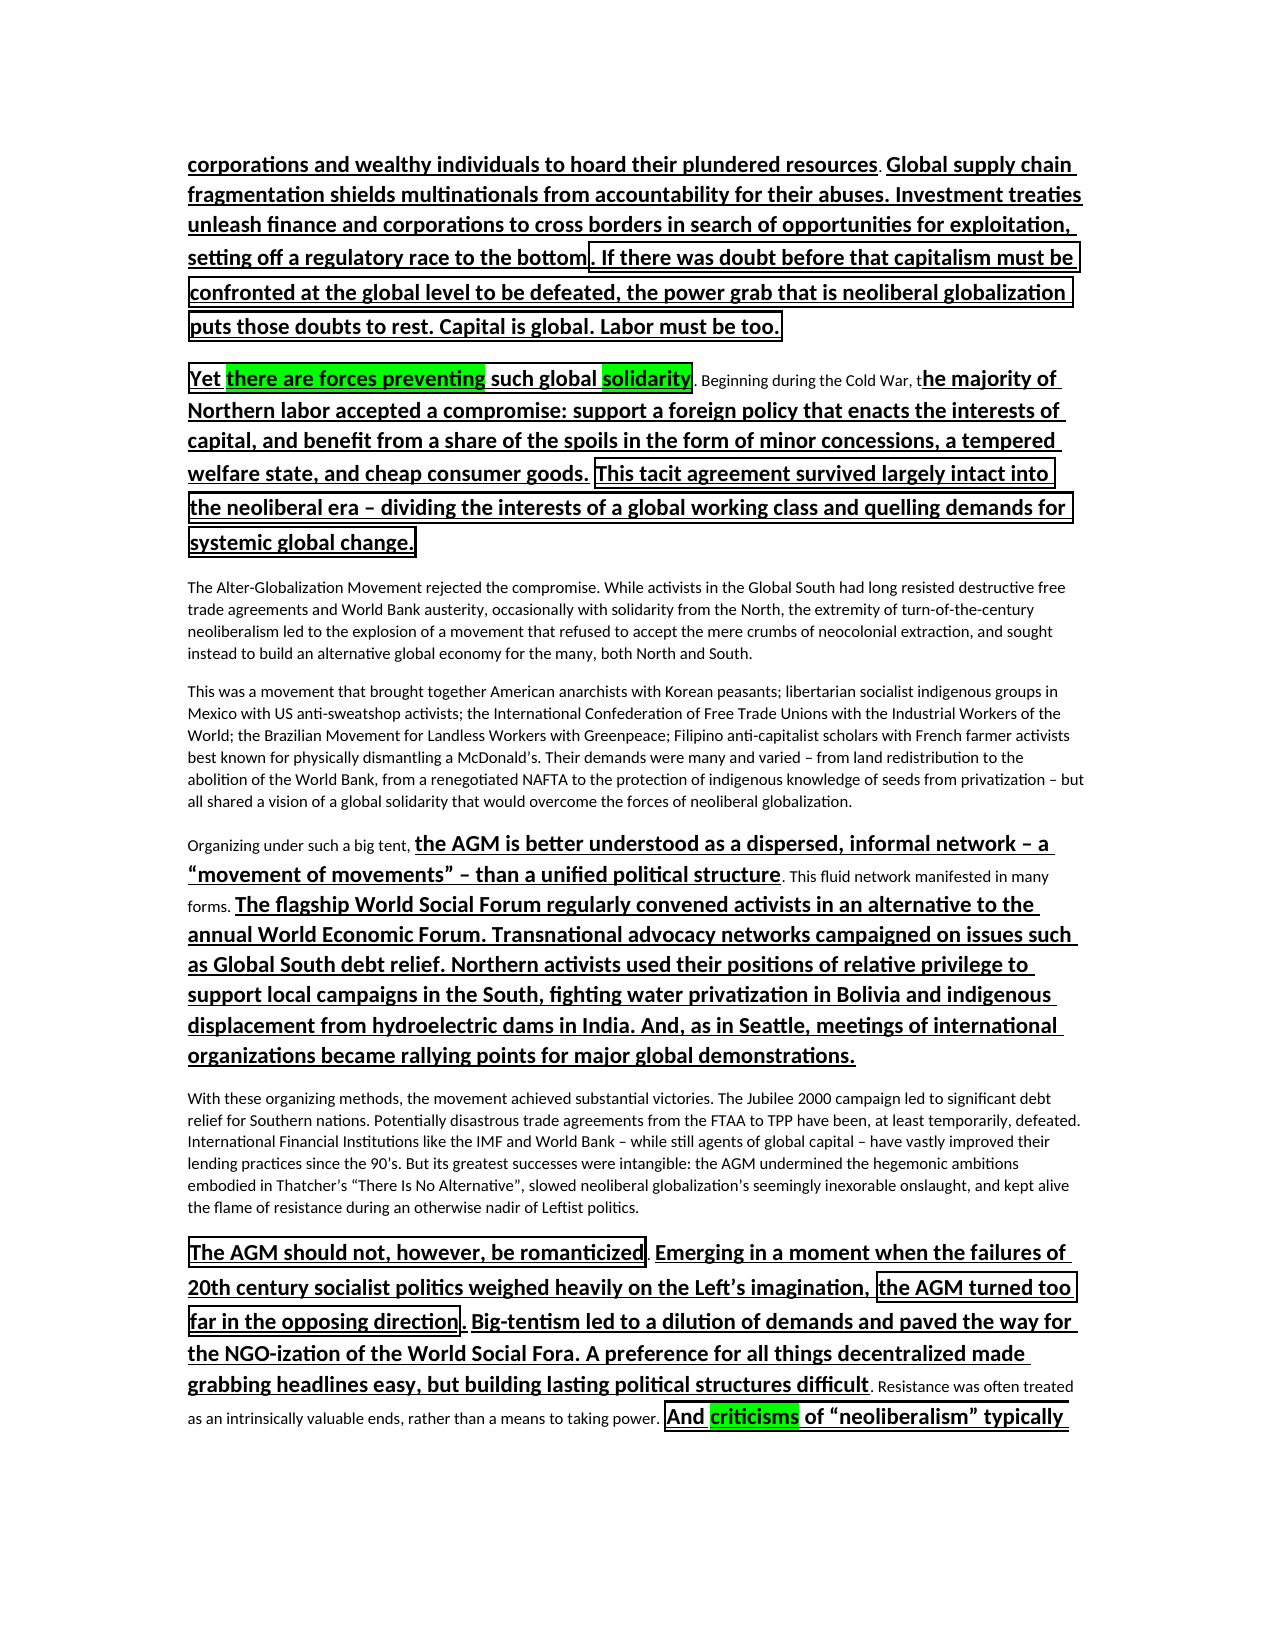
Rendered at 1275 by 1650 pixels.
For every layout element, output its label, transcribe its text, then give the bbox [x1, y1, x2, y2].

text The Alter-Globalization Movement rejected the compromise. While activists in the Global South had long resisted destructive free trade agreements and World Bank austerity, occasionally with solidarity from the North, the extremity of turn-of-the-century neoliberalism led to the explosion of a movement that refused to accept the mere crumbs of neocolonial extraction, and sought instead to build an alternative global economy for the many, both North and South. [187, 577, 1087, 663]
text Yet there are forces preventing such global solidarity. Beginning during the Cold War, the majority of Northern labor accepted a compromise: support a foreign policy that enacts the interests of capital, and benefit from a share of the spoils in the form of minor concessions, a tempered welfare state, and cheap consumer goods. This tacit agreement survived largely intact into the neoliberal era – dividing the interests of a global working class and quelling demands for systemic global change. [187, 362, 1087, 558]
text Organizing under such a big tent, the AGM is better understood as a dispersed, informal network – a “movement of movements” – than a unified political structure. This fluid network manifested in many forms. The flagship World Social Forum regularly convened activists in an alternative to the annual World Economic Forum. Transnational advocacy networks campaigned on issues such as Global South debt relief. Northern activists used their positions of relative privilege to support local campaigns in the South, fighting water privatization in Bolivia and indigenous displacement from hydroelectric dams in India. And, as in Seattle, meetings of international organizations became rallying points for major global demonstrations. [187, 829, 1087, 1069]
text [187, 1236, 1087, 1432]
text With these organizing methods, the movement achieved substantial victories. The Jubilee 2000 campaign led to significant debt relief for Southern nations. Potentially disastrous trade agreements from the FTAA to TPP have been, at least temporarily, defeated. International Financial Institutions like the IMF and World Bank – while still agents of global capital – have vastly improved their lending practices since the 90’s. But its greatest successes were intangible: the AGM undermined the hegemonic ambitions embodied in Thatcher’s “There Is No Alternative”, slowed neoliberal globalization’s seemingly inexorable onslaught, and kept alive the flame of resistance during an otherwise nadir of Leftist politics. [187, 1088, 1087, 1218]
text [187, 150, 1087, 342]
text This was a movement that brought together American anarchists with Korean peasants; libertarian socialist indigenous groups in Mexico with US anti-sweatshop activists; the International Confederation of Free Trade Unions with the Industrial Workers of the World; the Brazilian Movement for Landless Workers with Greenpeace; Filipino anti-capitalist scholars with French farmer activists best known for physically dismantling a McDonald’s. Their demands were many and varied – from land redistribution to the abolition of the World Bank, from a renegotiated NAFTA to the protection of indigenous knowledge of seeds from privatization – but all shared a vision of a global solidarity that would overcome the forces of neoliberal globalization. [187, 682, 1087, 811]
